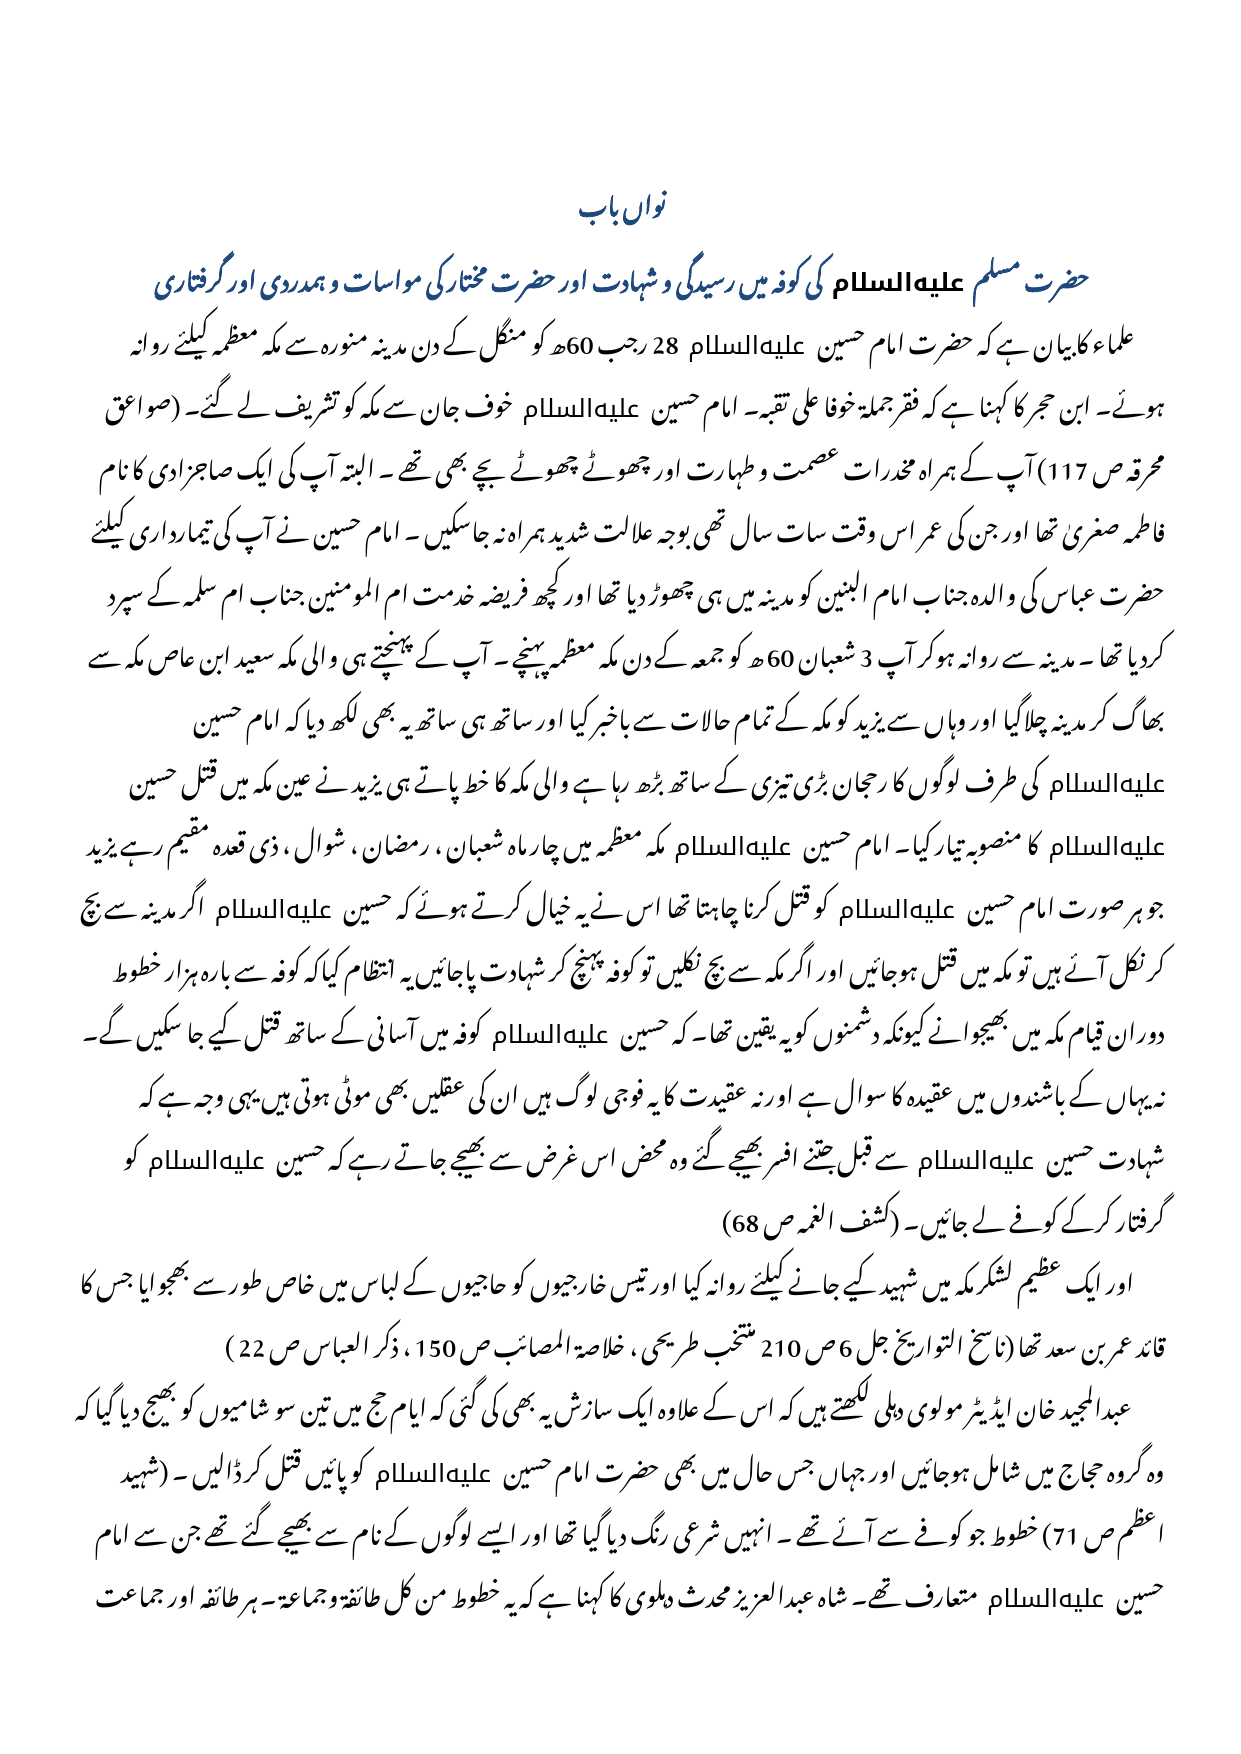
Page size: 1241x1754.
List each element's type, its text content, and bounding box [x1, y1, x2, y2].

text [75, 1372, 1165, 1623]
text اور ایک عظیم لشکر مکہ میں شہید کیے جانے کیلئے روانہ کیا اور تیس خارجیوں کو حاجیوں کے لباس میں خاص طور سے بھجوایا جس کا قائد عمر بن سعد تھا (ناسخ التواریخ جل 6 ص 210 منتخب طریحی ، خلاصة المصائب ص 150 ، ذکر العباس ص 22 ) [75, 1247, 1165, 1372]
text علماء کا بیان ہے کہ حضرت امام حسین عليه‌السلام 28 رجب 60ھ کو منگل کے دن مدینہ منورہ سے مکہ معظمہ کیلئے روانہ ہوئے۔ ابن حجر کا کہنا ہے کہ فقرجملة خوفا علی تقبہ۔ امام حسین عليه‌السلام خوف جان سے مکہ کو تشریف لے گئے۔ (صواعق محرقہ ص 117) آپ کے ہمراہ مخدرات عصمت و طہارت اور چھوٹے چھوٹے بچے بھی تھے ۔ البتہ آپ کی ایک صاجزادی کا نام فاطمہ صغریٰ تھا اور جن کی عمر اس وقت سات سال تھی بوجہ علالت شدید ہمراہ نہ جاسکیں ۔ امام حسین نے آپ کی تیمارداری کیلئے حضرت عباس کی والدہ جناب امام البنین کو مدینہ میں ہی چھوڑ دیا تھا اور کچھ فریضہ خدمت ام المومنین جناب ام سلمہ کے سپرد کردیا تھا ۔ مدینہ سے روانہ ہوکر آپ 3 شعبان 60 ھ کو جمعہ کے دن مکہ معظمہ پہنچے ۔ آپ کے پہنچتے ہی والی مکہ سعید ابن عاص مکہ سے بھاگ کر مدینہ چلاگیا اور وہاں سے یزید کو مکہ کے تمام حالات سے باخبر کیا اور ساتھ ہی ساتھ یہ بھی لکھ دیا کہ امام حسین عليه‌السلام کی طرف لوگوں کا رحجان بڑی تیزی کے ساتھ بڑھ رہا ہے والی مکہ کا خط پاتے ہی یزید نے عین مکہ میں قتل حسین عليه‌السلام کا منصوبہ تیار کیا۔ امام حسین عليه‌السلام مکہ معظمہ میں چار ماہ شعبان ، رمضان ، شوال ، ذی قعدہ مقیم رہے یزید جو ہر صورت امام حسین عليه‌السلام کو قتل کرنا چاہتا تھا اس نے یہ خیال کرتے ہوئے کہ حسین عليه‌السلام اگر مدینہ سے بچ کر نکل آئے ہیں تو مکہ میں قتل ہوجائیں اور اگر مکہ سے بچ نکلیں تو کوفہ پہنچ کر شہادت پاجائیں یہ انتظام کیاکہ کوفہ سے بارہ ہزار خطوط دوران قیام مکہ میں بھیجوانے کیونکہ دشمنوں کو یہ یقین تھا۔ کہ حسین عليه‌السلام کوفہ میں آسانی کے ساتھ قتل کیے جا سکیں گے۔ نہ یہاں کے باشندوں میں عقیدہ کا سوال ہے اور نہ عقیدت کا یہ فوجی لوگ ہیں ان کی عقلیں بھی موٹی ہوتی ہیں یہی وجہ ہے کہ شہادت حسین عليه‌السلام سے قبل جتنے افسر بھیجے گئے وہ محض اس غرض سے بھیجے جاتے رہے کہ حسین عليه‌السلام کو گرفتار کرکے کوفے لے جائیں۔ (کشف الغمہ ص 68) [75, 307, 1165, 1247]
subtitle نواں باب [75, 169, 1165, 231]
subtitle حضرت مسلم عليه‌السلام کی کوفہ میں رسیدگی و شہادت اور حضرت مختار کی مواسات و ہمدردی اور گرفتاری [75, 244, 1165, 307]
